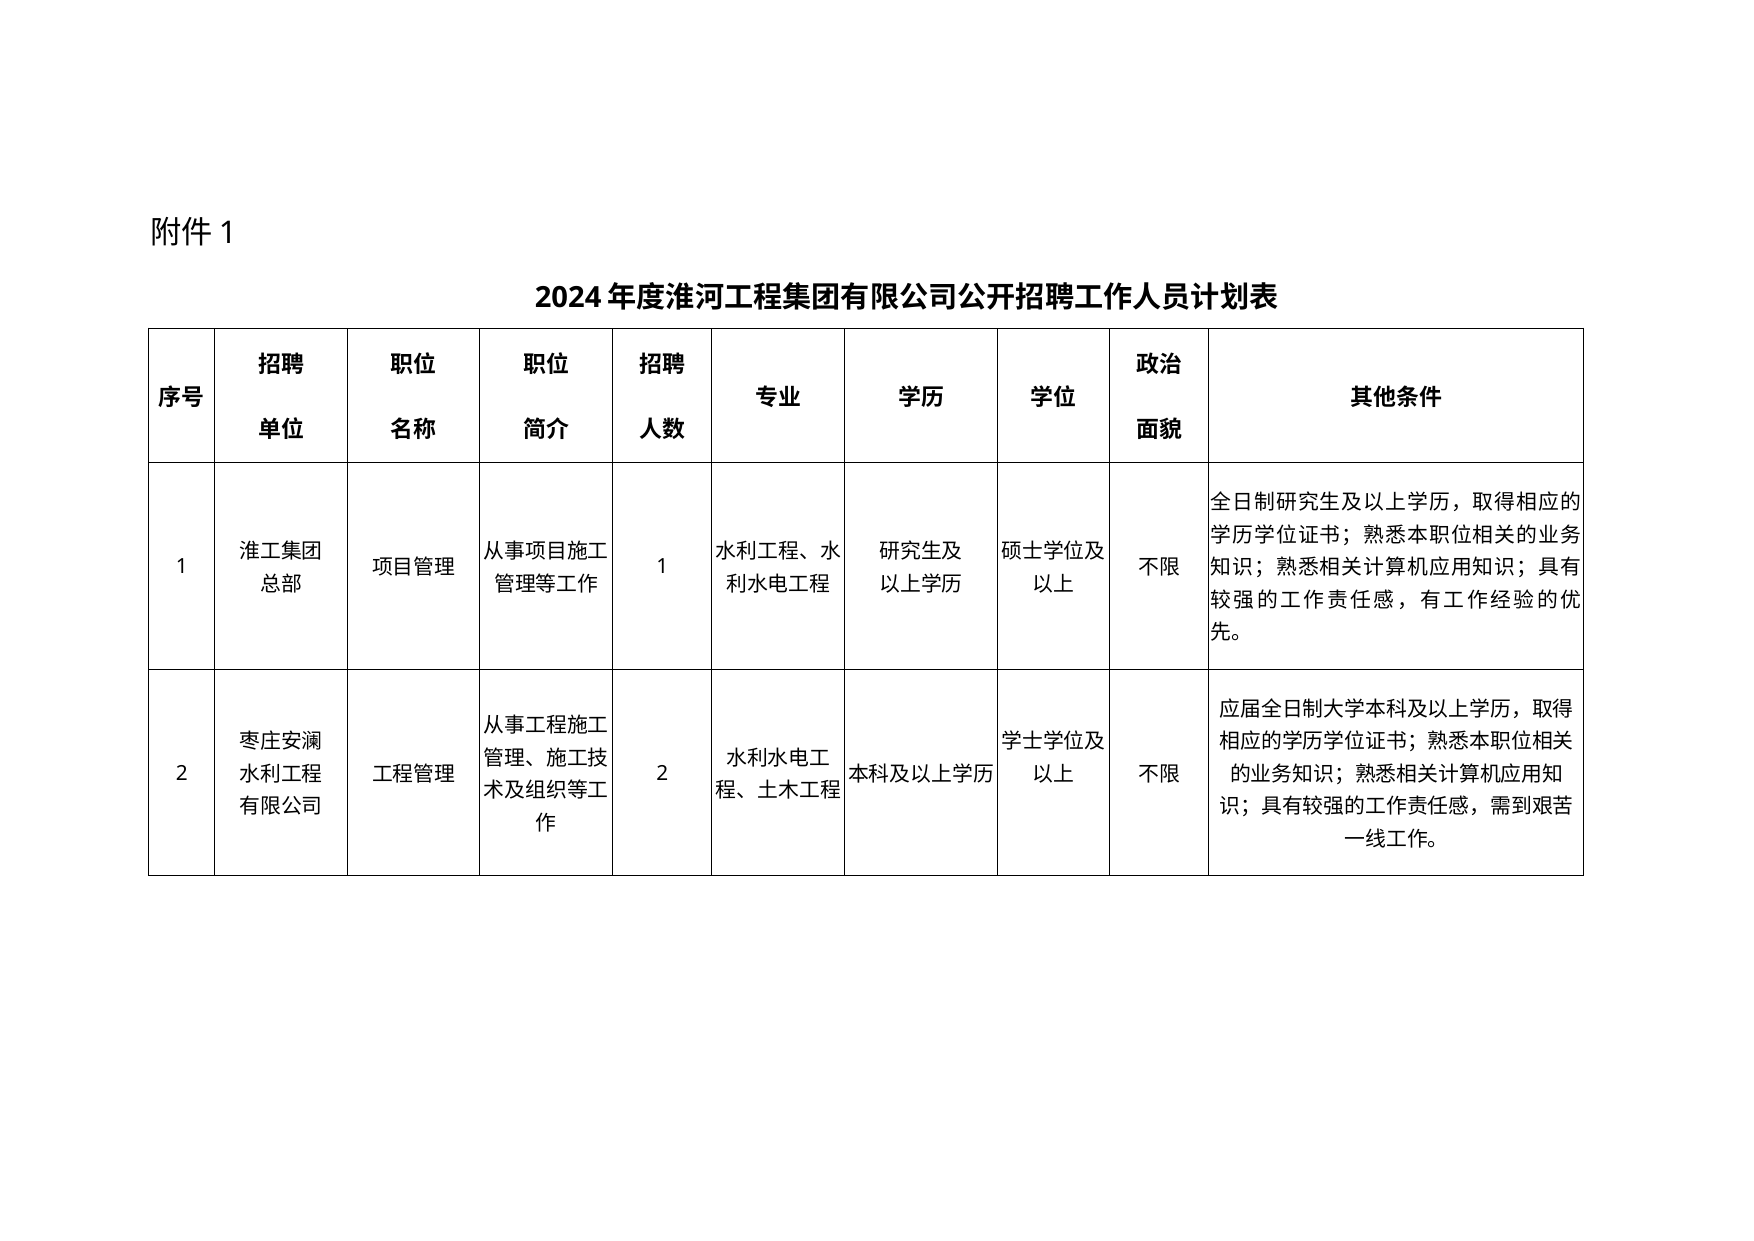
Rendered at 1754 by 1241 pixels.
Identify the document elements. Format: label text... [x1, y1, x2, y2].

table_header 学位 [998, 329, 1109, 462]
table_cell 学士学位及 以上 [998, 670, 1109, 875]
table_header 政治 面貌 [1110, 329, 1208, 462]
table_header 招聘 人数 [613, 329, 711, 462]
table_header 招聘 单位 [215, 329, 347, 462]
table_cell 从事工程施工管理、施工技术及组织等工作 [480, 670, 612, 875]
table_header 序号 [149, 329, 214, 462]
table_header 专业 [712, 329, 844, 462]
table_cell 1 [613, 463, 711, 668]
list 2024年度淮河工程集团有限公司公开招聘工作人员计划表 [150, 263, 1604, 328]
table_cell 水利工程、水利水电工程 [712, 463, 844, 668]
text 附件1 [150, 198, 1604, 263]
table_cell 2 [613, 670, 711, 875]
table_cell 淮工集团 总部 [215, 463, 347, 668]
table_cell 枣庄安澜 水利工程 有限公司 [215, 670, 347, 875]
table_cell 硕士学位及 以上 [998, 463, 1109, 668]
table_cell 2 [149, 670, 214, 875]
table_header 职位 名称 [348, 329, 479, 462]
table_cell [1209, 670, 1583, 875]
table_cell 本科及以上学历 [845, 670, 997, 875]
table_header 职位 简介 [480, 329, 612, 462]
table_header 学历 [845, 329, 997, 462]
table_cell 不限 [1110, 463, 1208, 668]
table_cell 研究生及 以上学历 [845, 463, 997, 668]
table_cell 1 [149, 463, 214, 668]
table_cell 不限 [1110, 670, 1208, 875]
table_cell 从事项目施工管理等工作 [480, 463, 612, 668]
table_cell 工程管理 [348, 670, 479, 875]
table_cell 全日制研究生及以上学历，取得相应的学历学位证书；熟悉本职位相关的业务知识；熟悉相关计算机应用知识；具有较强的工作责任感，有工作经验的优先。 [1209, 463, 1583, 668]
table_header 其他条件 [1209, 329, 1583, 462]
table_cell 水利水电工程、土木工程 [712, 670, 844, 875]
table_cell 项目管理 [348, 463, 479, 668]
